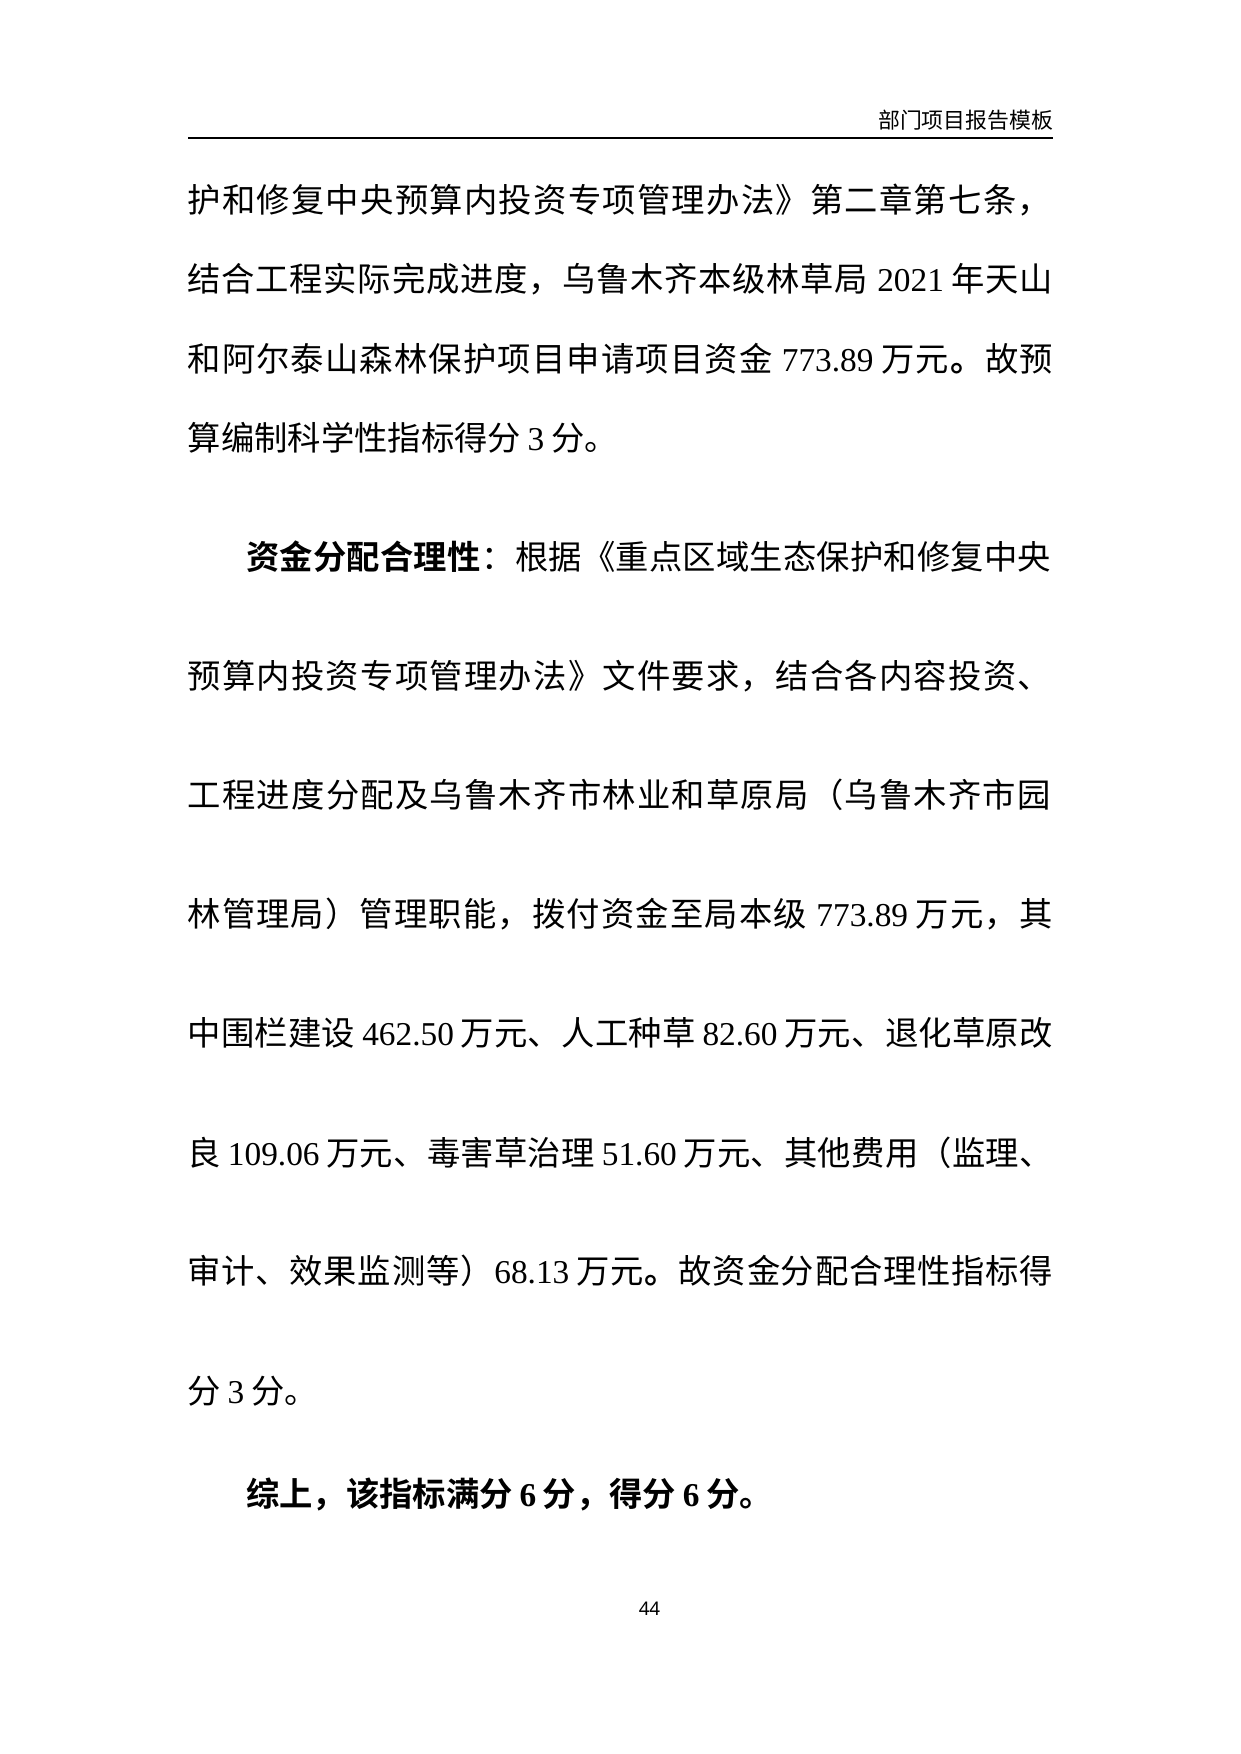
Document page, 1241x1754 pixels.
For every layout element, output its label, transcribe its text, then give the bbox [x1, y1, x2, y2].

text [187, 158, 1053, 476]
text 资金分配合理性：根据《重点区域生态保护和修复中央预算内投资专项管理办法》文件要求，结合各内容投资、工程进度分配及乌鲁木齐市林业和草原局（乌鲁木齐市园林管理局）管理职能，拨付资金至局本级773.89万元，其中围栏建设462.50万元、人工种草82.60万元、退化草原改良109.06万元、毒害草治理51.60万元、其他费用（监理、审计、效果监测等）68.13万元。故资金分配合理性指标得分3分。 [187, 515, 1053, 1428]
text 综上，该指标满分6分，得分6分。 [187, 1452, 1053, 1532]
